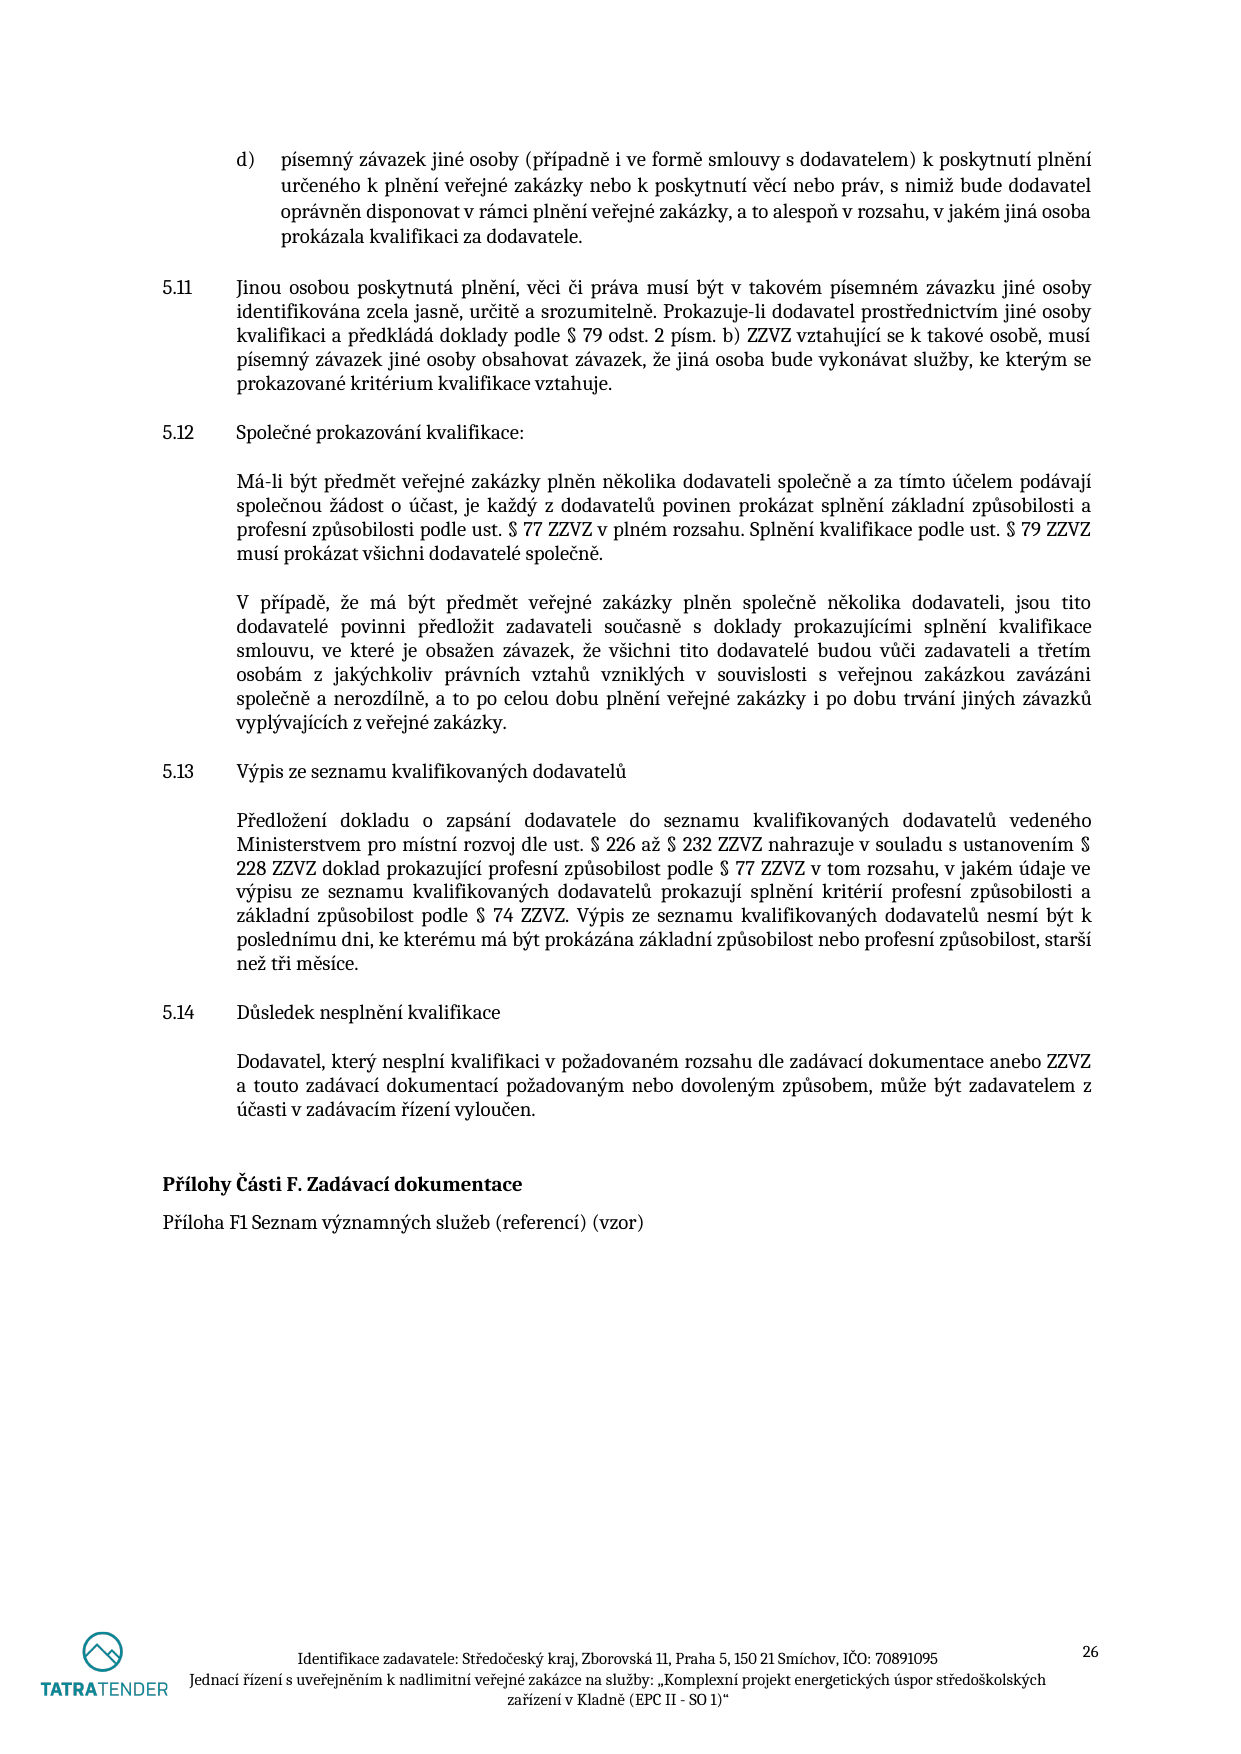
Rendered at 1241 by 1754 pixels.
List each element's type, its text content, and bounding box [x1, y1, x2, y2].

subtitle V případě, že má být předmět veřejné zakázky plněn společně několika dodavateli, jsou tito dodavatelé povinni předložit zadavateli současně s doklady prokazujícími splnění kvalifikace smlouvu, ve které je obsažen závazek, že všichni tito dodavatelé budou vůči zadavateli a třetím osobám z jakýchkoliv právních vztahů vzniklých v souvislosti s veřejnou zakázkou zavázáni společně a nerozdílně, a to po celou dobu plnění veřejné zakázky i po dobu trvání jiných závazků vyplývajících z veřejné zakázky. [236, 591, 1093, 734]
picture [20, 1621, 188, 1710]
text Příloha F1 Seznam významných služeb (referencí) (vzor) [162, 1211, 1093, 1235]
subtitle písemný závazek jiné osoby (případně i ve formě smlouvy s dodavatelem) k poskytnutí plnění určeného k plnění veřejné zakázky nebo k poskytnutí věcí nebo práv, s nimiž bude dodavatel oprávněn disponovat v rámci plnění veřejné zakázky, a to alespoň v rozsahu, v jakém jiná osoba prokázala kvalifikaci za dodavatele. [236, 148, 1093, 249]
subtitle Důsledek nesplnění kvalifikace [162, 1001, 1093, 1025]
subtitle Výpis ze seznamu kvalifikovaných dodavatelů [162, 759, 1093, 783]
subtitle Jinou osobou poskytnutá plnění, věci či práva musí být v takovém písemném závazku jiné osoby identifikována zcela jasně, určitě a srozumitelně. Prokazuje-li dodavatel prostřednictvím jiné osoby kvalifikaci a předkládá doklady podle § 79 odst. 2 písm. b) ZZVZ vztahující se k takové osobě, musí písemný závazek jiné osoby obsahovat závazek, že jiná osoba bude vykonávat služby, ke kterým se prokazované kritérium kvalifikace vztahuje. [162, 276, 1093, 396]
subtitle Společné prokazování kvalifikace: [162, 421, 1093, 445]
text Přílohy Části F. Zadávací dokumentace [162, 1173, 1093, 1197]
subtitle Dodavatel, který nesplní kvalifikaci v požadovaném rozsahu dle zadávací dokumentace anebo ZZVZ a touto zadávací dokumentací požadovaným nebo dovoleným způsobem, může být zadavatelem z účasti v zadávacím řízení vyloučen. [236, 1050, 1093, 1122]
subtitle Má-li být předmět veřejné zakázky plněn několika dodavateli společně a za tímto účelem podávají společnou žádost o účast, je každý z dodavatelů povinen prokázat splnění základní způsobilosti a profesní způsobilosti podle ust. § 77 ZZVZ v plném rozsahu. Splnění kvalifikace podle ust. § 79 ZZVZ musí prokázat všichni dodavatelé společně. [236, 470, 1093, 566]
subtitle Předložení dokladu o zapsání dodavatele do seznamu kvalifikovaných dodavatelů vedeného Ministerstvem pro místní rozvoj dle ust. § 226 až § 232 ZZVZ nahrazuje v souladu s ustanovením § 228 ZZVZ doklad prokazující profesní způsobilost podle § 77 ZZVZ v tom rozsahu, v jakém údaje ve výpisu ze seznamu kvalifikovaných dodavatelů prokazují splnění kritérií profesní způsobilosti a základní způsobilost podle § 74 ZZVZ. Výpis ze seznamu kvalifikovaných dodavatelů nesmí být k poslednímu dni, ke kterému má být prokázána základní způsobilost nebo profesní způsobilost, starší než tři měsíce. [236, 808, 1093, 976]
